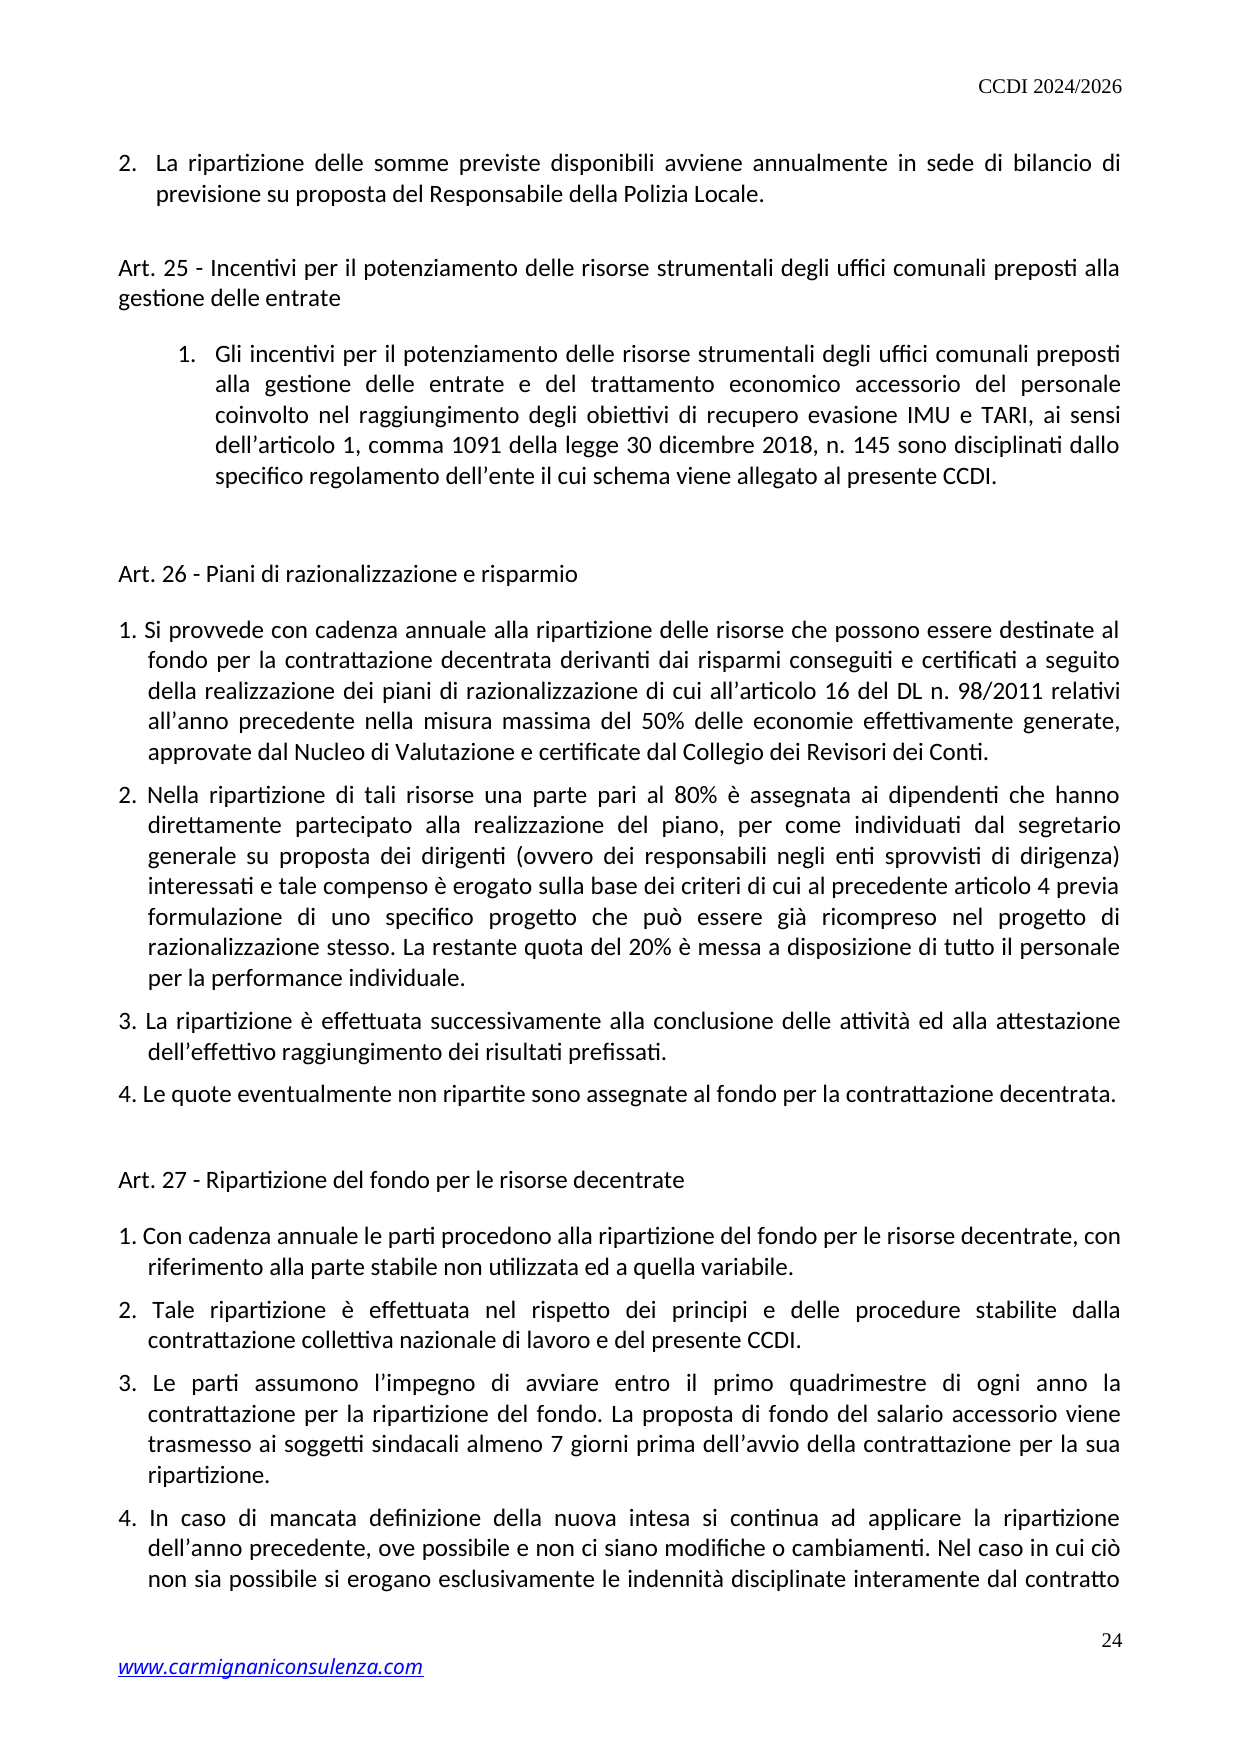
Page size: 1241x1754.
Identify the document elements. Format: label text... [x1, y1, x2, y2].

text 3. Le parti assumono l’impegno di avviare entro il primo quadrimestre di ogni anno la contrattazione per la ripartizione del fondo. La proposta di fondo del salario accessorio viene trasmesso ai soggetti sindacali almeno 7 giorni prima dell’avvio della contrattazione per la sua ripartizione. [118, 1367, 1122, 1489]
text 1. Con cadenza annuale le parti procedono alla ripartizione del fondo per le risorse decentrate, con riferimento alla parte stabile non utilizzata ed a quella variabile. [118, 1220, 1122, 1281]
text 2. Nella ripartizione di tali risorse una parte pari al 80% è assegnata ai dipendenti che hanno direttamente partecipato alla realizzazione del piano, per come individuati dal segretario generale su proposta dei dirigenti (ovvero dei responsabili negli enti sprovvisti di dirigenza) interessati e tale compenso è erogato sulla base dei criteri di cui al precedente articolo 4 previa formulazione di uno specifico progetto che può essere già ricompreso nel progetto di razionalizzazione stesso. La restante quota del 20% è messa a disposizione di tutto il personale per la performance individuale. [118, 779, 1122, 993]
subtitle Art. 27 - Ripartizione del fondo per le risorse decentrate [118, 1165, 1122, 1195]
text 1. Si provvede con cadenza annuale alla ripartizione delle risorse che possono essere destinate al fondo per la contrattazione decentrata derivanti dai risparmi conseguiti e certificati a seguito della realizzazione dei piani di razionalizzazione di cui all’articolo 16 del DL n. 98/2011 relativi all’anno precedente nella misura massima del 50% delle economie effettivamente generate, approvate dal Nucleo di Valutazione e certificate dal Collegio dei Revisori dei Conti. [118, 614, 1122, 766]
subtitle Art. 26 - Piani di razionalizzazione e risparmio [118, 558, 1122, 589]
text 3. La ripartizione è effettuata successivamente alla conclusione delle attività ed alla attestazione dell’effettivo raggiungimento dei risultati prefissati. [118, 1005, 1122, 1066]
subtitle Art. 25 - Incentivi per il potenziamento delle risorse strumentali degli uffici comunali preposti alla gestione delle entrate [118, 252, 1122, 313]
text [118, 1502, 1122, 1593]
text 2. Tale ripartizione è effettuata nel rispetto dei principi e delle procedure stabilite dalla contrattazione collettiva nazionale di lavoro e del presente CCDI. [118, 1294, 1122, 1355]
text 4. Le quote eventualmente non ripartite sono assegnate al fondo per la contrattazione decentrata. [118, 1079, 1122, 1109]
list Gli incentivi per il potenziamento delle risorse strumentali degli uffici comunali preposti alla gestione delle entrate e del trattamento economico accessorio del personale coinvolto nel raggiungimento degli obiettivi di recupero evasione IMU e TARI, ai sensi dell’articolo 1, comma 1091 della legge 30 dicembre 2018, n. 145 sono disciplinati dallo specifico regolamento dell’ente il cui schema viene allegato al presente CCDI. [177, 338, 1122, 490]
list La ripartizione delle somme previste disponibili avviene annualmente in sede di bilancio di previsione su proposta del Responsabile della Polizia Locale. [118, 148, 1122, 209]
